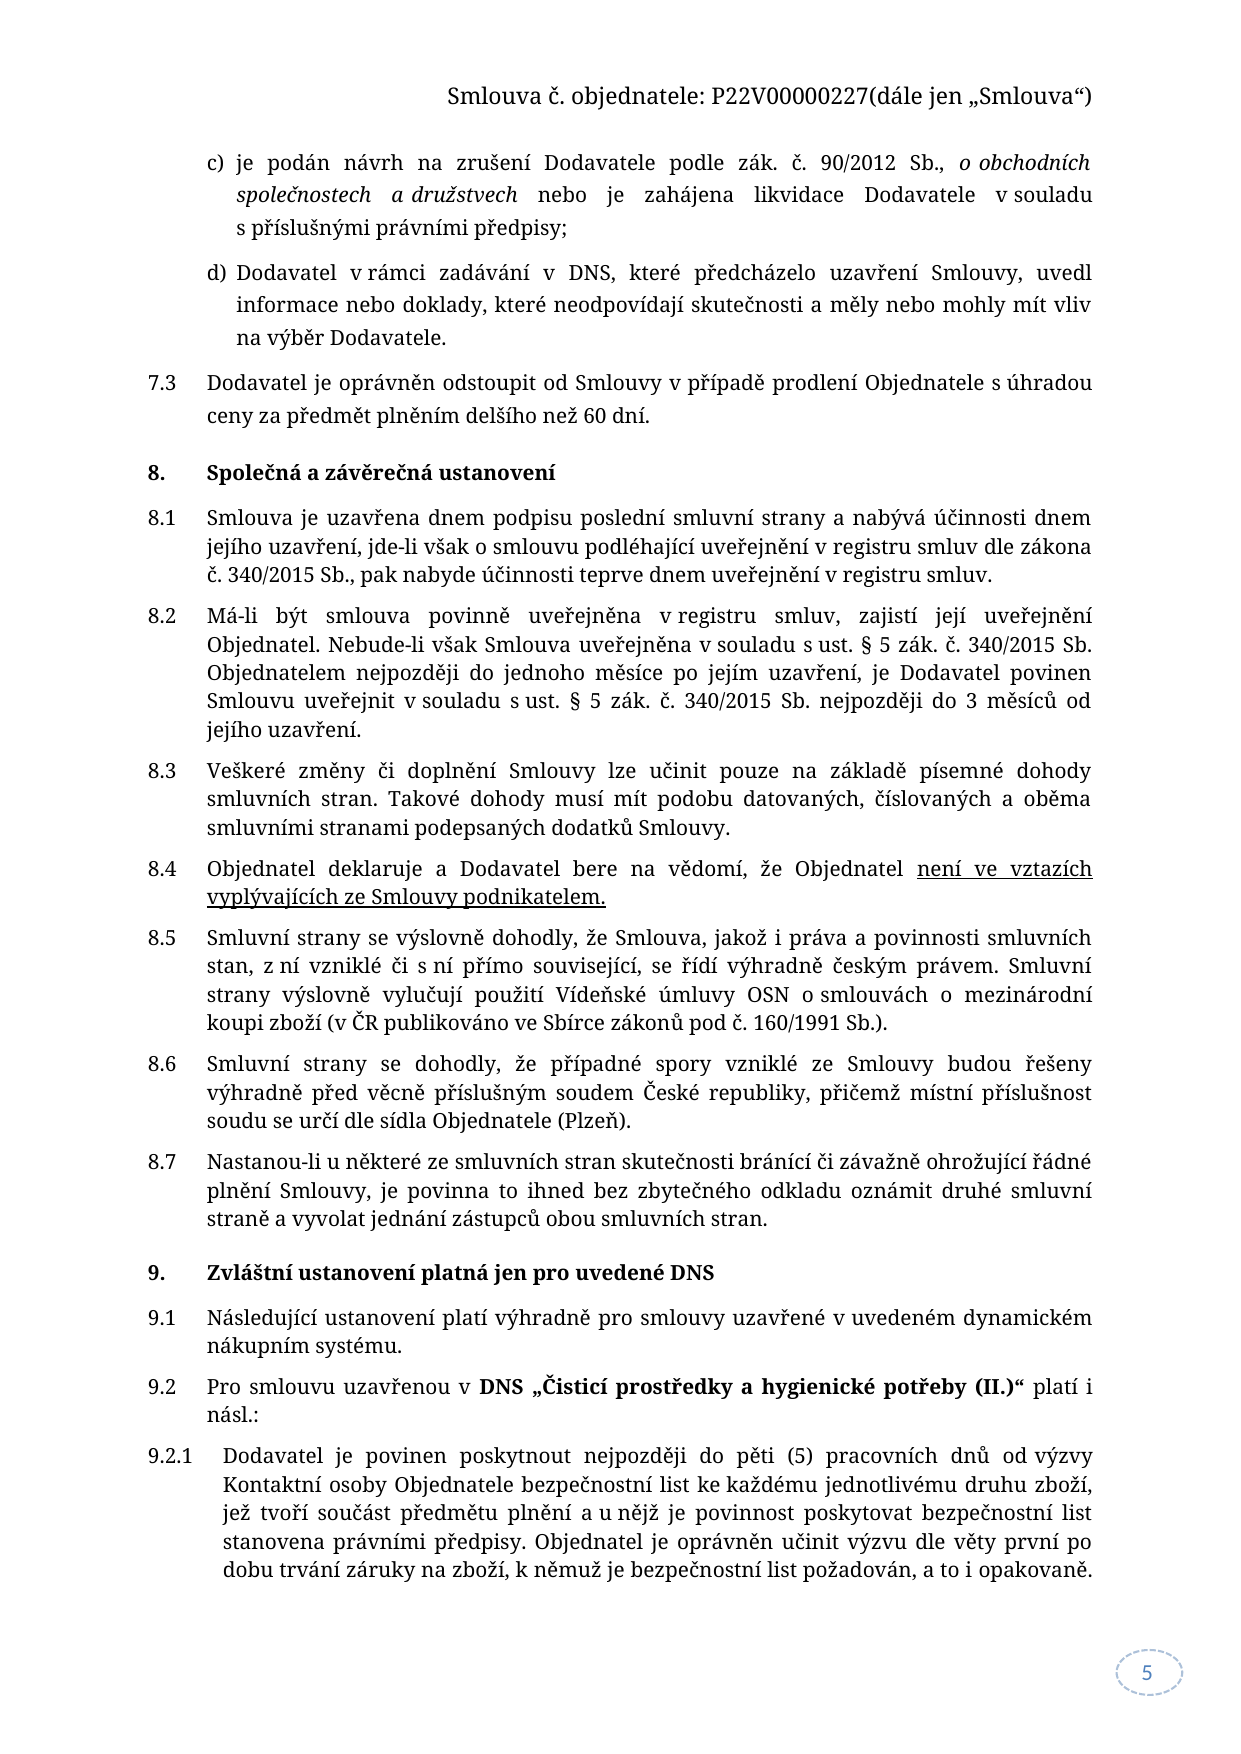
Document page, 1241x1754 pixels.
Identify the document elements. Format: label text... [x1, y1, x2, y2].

list Smlouva je uzavřena dnem podpisu poslední smluvní strany a nabývá účinnosti dnem jejího uzavření, jde-li však o smlouvu podléhající uveřejnění v registru smluv dle zákona č. 340/2015 Sb., pak nabyde účinnosti teprve dnem uveřejnění v registru smluv. [148, 503, 1093, 589]
list Objednatel deklaruje a Dodavatel bere na vědomí, že Objednatel není ve vztazích vyplývajících ze Smlouvy podnikatelem. [148, 854, 1093, 911]
list Smluvní strany se dohodly, že případné spory vzniklé ze Smlouvy budou řešeny výhradně před věcně příslušným soudem České republiky, přičemž místní příslušnost soudu se určí dle sídla Objednatele (Plzeň). [148, 1049, 1093, 1135]
list Dodavatel v rámci zadávání v DNS, které předcházelo uzavření Smlouvy, uvedl informace nebo doklady, které neodpovídají skutečnosti a měly nebo mohly mít vliv na výběr Dodavatele. [207, 258, 1093, 352]
list Veškeré změny či doplnění Smlouvy lze učinit pouze na základě písemné dohody smluvních stran. Takové dohody musí mít podobu datovaných, číslovaných a oběma smluvními stranami podepsaných dodatků Smlouvy. [148, 756, 1093, 841]
list Pro smlouvu uzavřenou v DNS „Čisticí prostředky a hygienické potřeby (II.)“ platí i násl.: [148, 1372, 1093, 1429]
list Společná a závěrečná ustanovení [148, 458, 1093, 487]
list Následující ustanovení platí výhradně pro smlouvy uzavřené v uvedeném dynamickém nákupním systému. [148, 1303, 1093, 1359]
list Nastanou-li u některé ze smluvních stran skutečnosti bránící či závažně ohrožující řádné plnění Smlouvy, je povinna to ihned bez zbytečného odkladu oznámit druhé smluvní straně a vyvolat jednání zástupců obou smluvních stran. [148, 1147, 1093, 1233]
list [148, 1441, 1093, 1584]
list Dodavatel je oprávněn odstoupit od Smlouvy v případě prodlení Objednatele s úhradou ceny za předmět plněním delšího než 60 dní. [148, 368, 1093, 429]
list Zvláštní ustanovení platná jen pro uvedené DNS [148, 1258, 1093, 1286]
list je podán návrh na zrušení Dodavatele podle zák. č. 90/2012 Sb., o obchodních společnostech a družstvech nebo je zahájena likvidace Dodavatele v souladu s příslušnými právními předpisy; [207, 148, 1093, 241]
list Smluvní strany se výslovně dohodly, že Smlouva, jakož i práva a povinnosti smluvních stan, z ní vzniklé či s ní přímo související, se řídí výhradně českým právem. Smluvní strany výslovně vylučují použití Vídeňské úmluvy OSN o smlouvách o mezinárodní koupi zboží (v ČR publikováno ve Sbírce zákonů pod č. 160/1991 Sb.). [148, 923, 1093, 1037]
list Má-li být smlouva povinně uveřejněna v registru smluv, zajistí její uveřejnění Objednatel. Nebude-li však Smlouva uveřejněna v souladu s ust. § 5 zák. č. 340/2015 Sb. Objednatelem nejpozději do jednoho měsíce po jejím uzavření, je Dodavatel povinen Smlouvu uveřejnit v souladu s ust. § 5 zák. č. 340/2015 Sb. nejpozději do 3 měsíců od jejího uzavření. [148, 601, 1093, 743]
